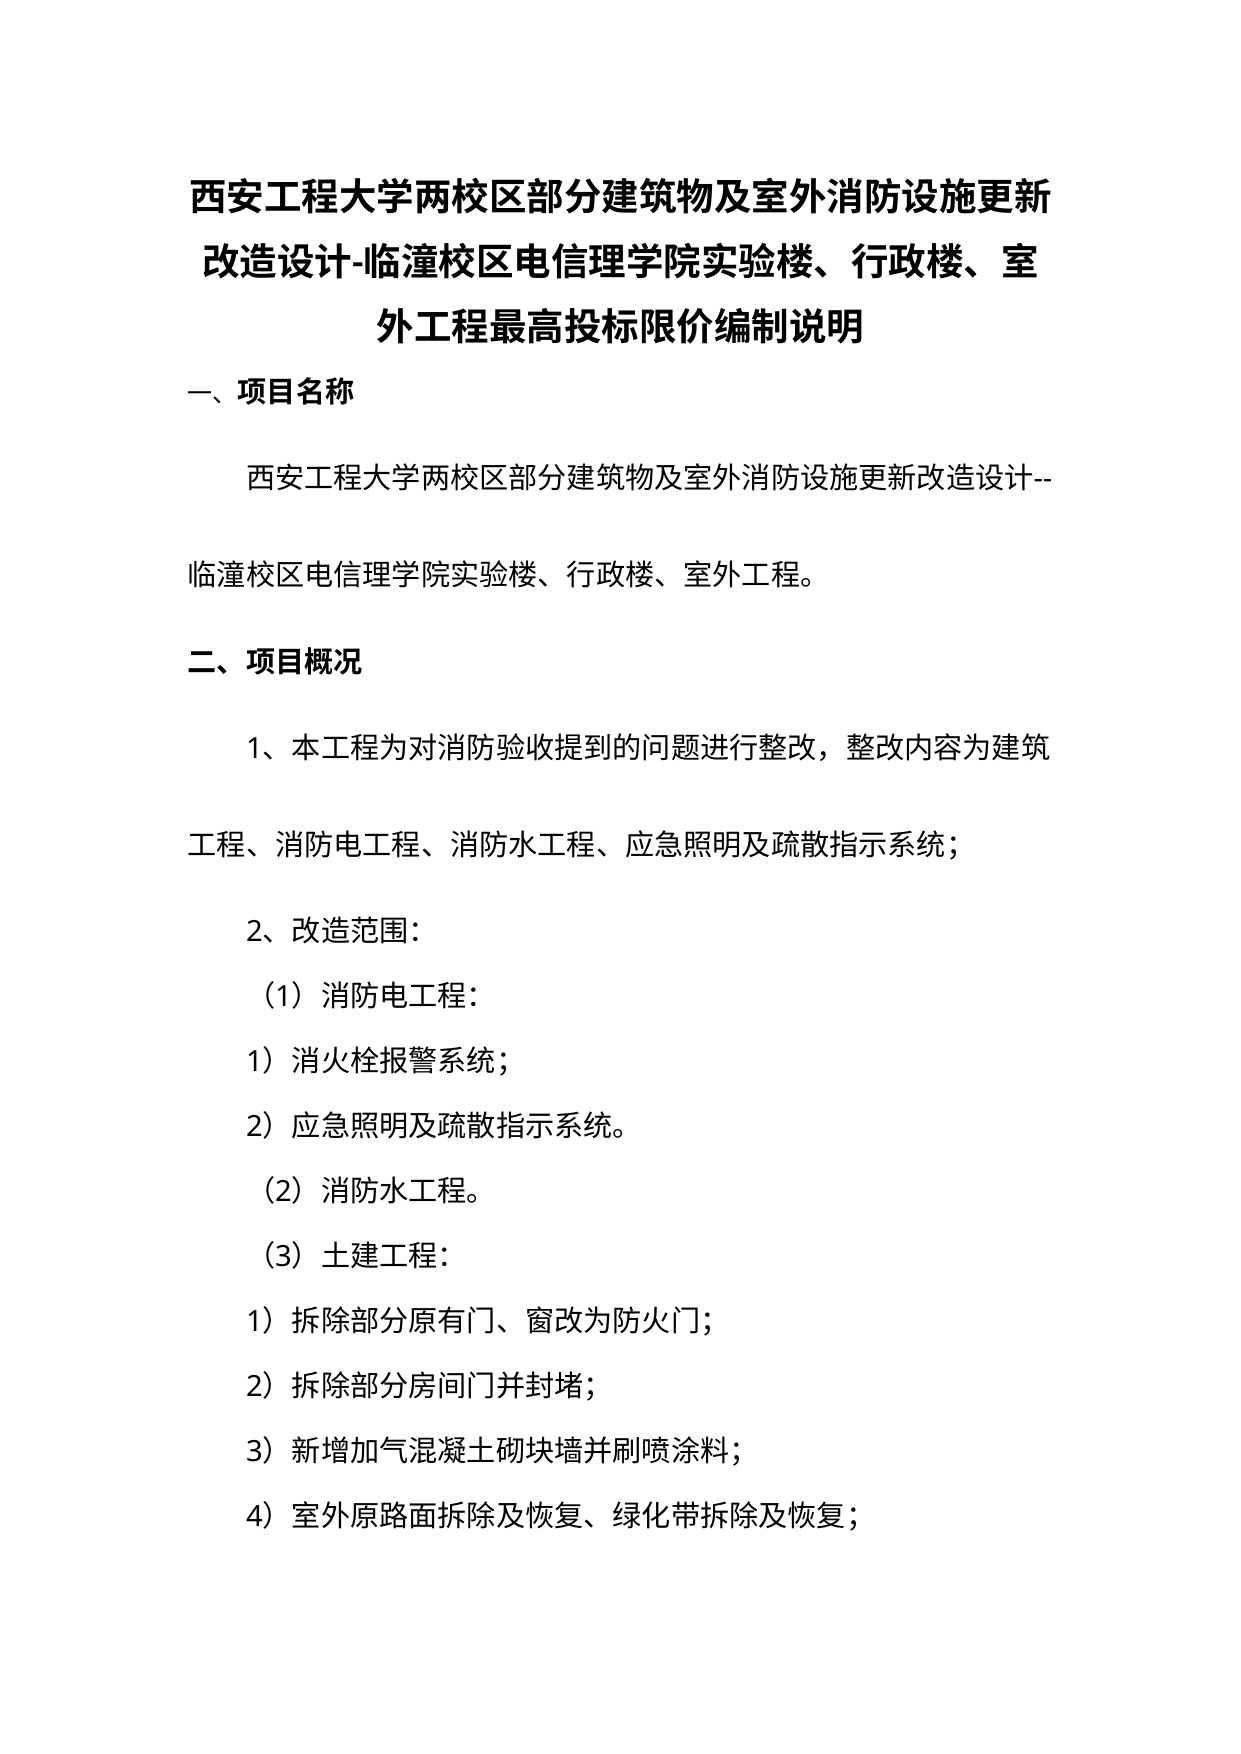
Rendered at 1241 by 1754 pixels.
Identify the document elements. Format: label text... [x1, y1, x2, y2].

text （2）消防水工程。 [187, 1157, 1053, 1222]
text 2）拆除部分房间门并封堵； [187, 1352, 1053, 1417]
text 3）新增加气混凝土砌块墙并刷喷涂料； [187, 1417, 1053, 1482]
text 1）拆除部分原有门、窗改为防火门； [187, 1287, 1053, 1352]
text 4）室外原路面拆除及恢复、绿化带拆除及恢复； [187, 1482, 1053, 1547]
text （1）消防电工程： [187, 962, 1053, 1027]
list 2、改造范围： [187, 897, 1053, 962]
list 西安工程大学两校区部分建筑物及室外消防设施更新改造设计--临潼校区电信理学院实验楼、行政楼、室外工程。 [187, 443, 1053, 606]
list 项目名称 [187, 357, 1053, 422]
list 1、本工程为对消防验收提到的问题进行整改，整改内容为建筑工程、消防电工程、消防水工程、应急照明及疏散指示系统； [187, 713, 1053, 875]
text 2）应急照明及疏散指示系统。 [187, 1092, 1053, 1157]
list 项目概况 [187, 627, 1053, 692]
text （3）土建工程： [187, 1222, 1053, 1287]
text 西安工程大学两校区部分建筑物及室外消防设施更新改造设计-临潼校区电信理学院实验楼、行政楼、室外工程最高投标限价编制说明 [187, 162, 1053, 357]
list 1）消火栓报警系统； [187, 1027, 1053, 1092]
